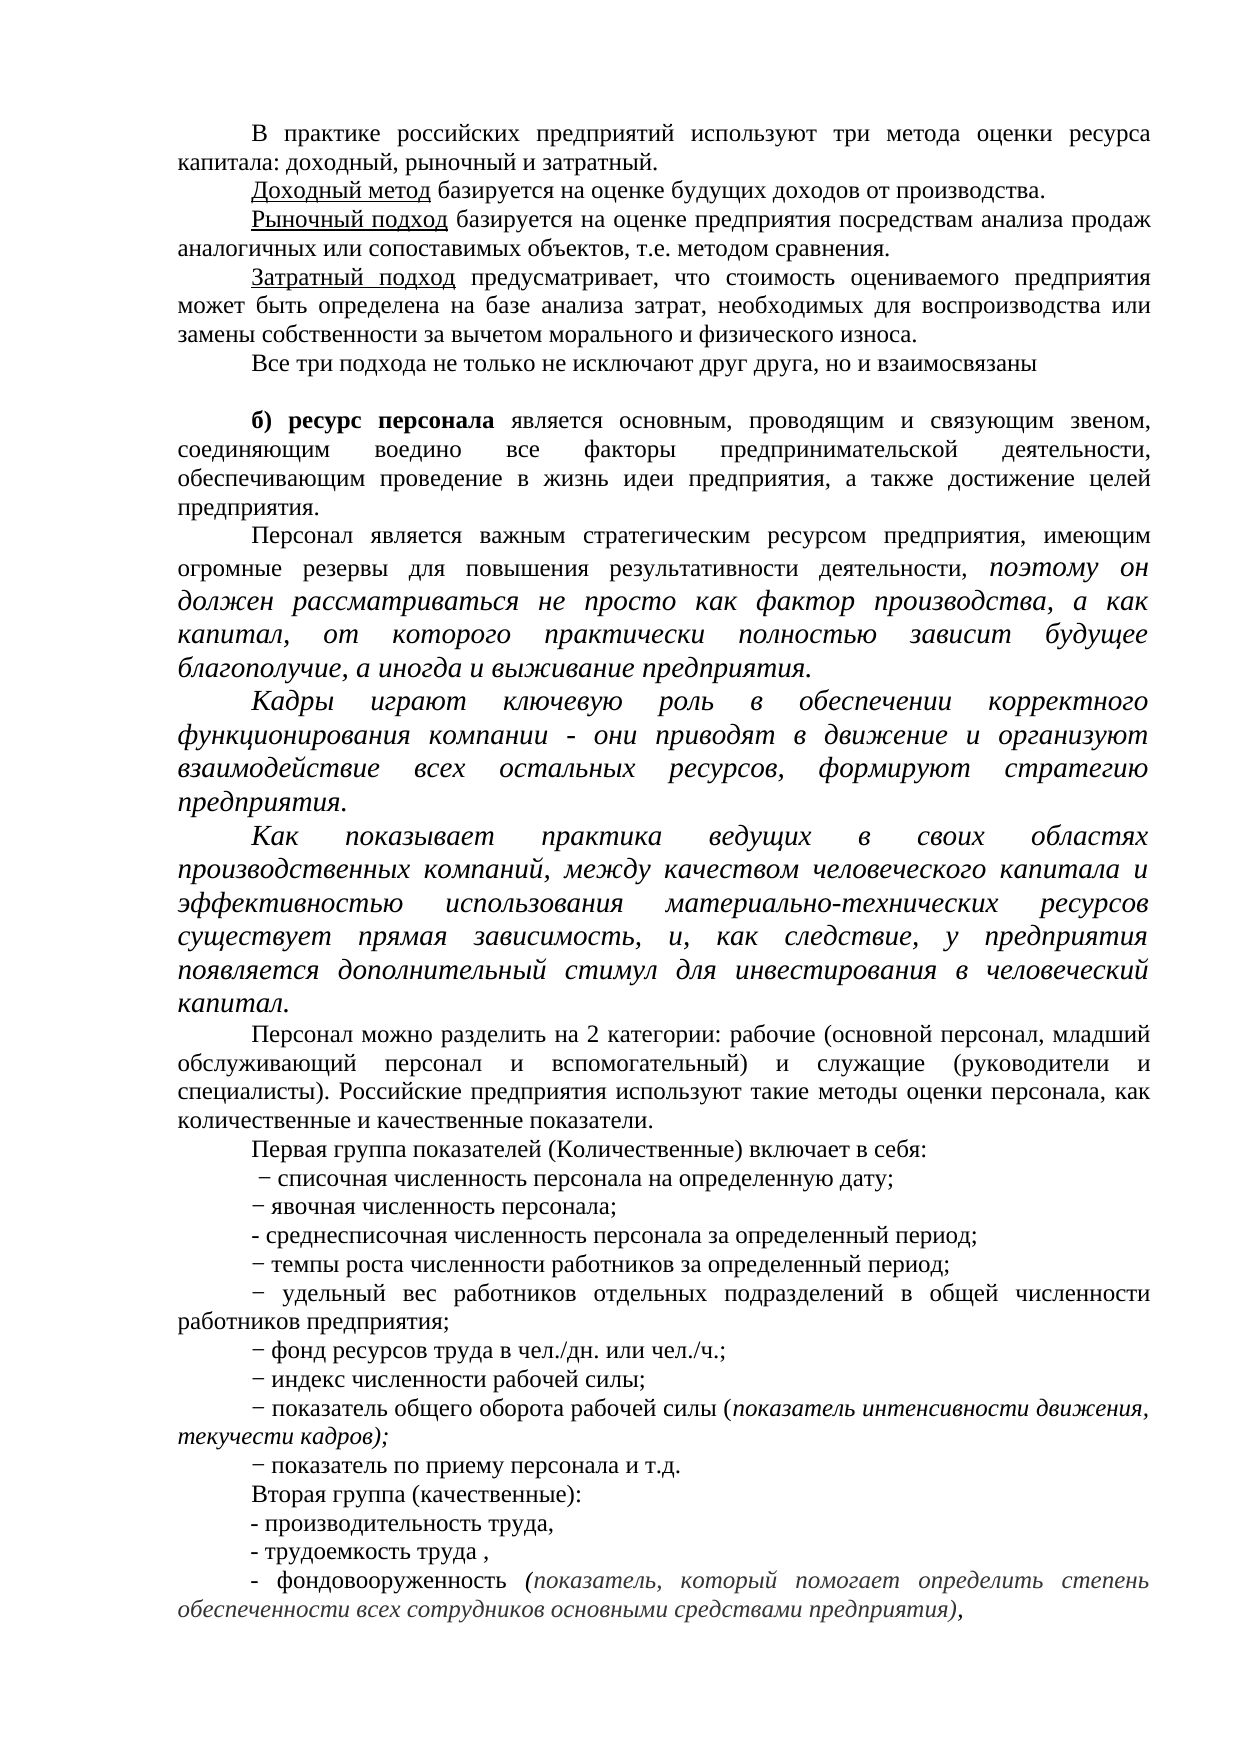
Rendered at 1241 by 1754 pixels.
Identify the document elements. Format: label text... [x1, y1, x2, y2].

text Доходный метод базируется на оценке будущих доходов от производства. [177, 176, 1152, 204]
text − индекс численности рабочей силы; [177, 1364, 1152, 1393]
text Первая группа показателей (Количественные) включает в себя: [177, 1134, 1152, 1163]
text - фондовооруженность (показатель, который помогает определить степень обеспеченности всех сотрудников основными средствами предприятия), [177, 1565, 533, 1594]
text Все три подхода не только не исключают друг друга, но и взаимосвязаны [177, 348, 1152, 377]
text Вторая группа (качественные): [177, 1479, 1152, 1508]
text Затратный подход предусматривает, что стоимость оцениваемого предприятия может быть определена на базе анализа затрат, необходимых для воспроизводства или замены собственности за вычетом морального и физического износа. [177, 262, 1152, 348]
text Персонал можно разделить на 2 категории: рабочие (основной персонал, младший обслуживающий персонал и вспомогательный) и служащие (руководители и специалисты). Российские предприятия используют такие методы оценки персонала, как количественные и качественные показатели. [177, 1019, 1152, 1134]
text − удельный вес работников отдельных подразделений в общей численности работников предприятия; [177, 1278, 1152, 1335]
text − показатель по приему персонала и т.д. [177, 1450, 1152, 1479]
text - среднесписочная численность персонала за определенный период; [177, 1220, 1152, 1249]
text Как показывает практика ведущих в своих областях производственных компаний, между качеством человеческого капитала и эффективностью использования материально-технических ресурсов существует прямая зависимость, и, как следствие, у предприятия появляется дополнительный стимул для инвестирования в человеческий капитал. [177, 818, 1152, 1019]
text - производительность труда, [177, 1508, 1152, 1536]
text Рыночный подход базируется на оценке предприятия посредствам анализа продаж аналогичных или сопоставимых объектов, т.е. методом сравнения. [177, 204, 1152, 262]
text - трудоемкость труда , [177, 1536, 1152, 1565]
text − явочная численность персонала; [177, 1191, 1152, 1220]
text − темпы роста численности работников за определенный период; [177, 1249, 1152, 1278]
text − списочная численность персонала на определенную дату; [177, 1163, 1152, 1191]
text − фонд ресурсов труда в чел./дн. или чел./ч.; [177, 1335, 1152, 1364]
text Кадры играют ключевую роль в обеспечении корректного функционирования компании - они приводят в движение и организуют взаимодействие всех остальных ресурсов, формируют стратегию предприятия. [177, 683, 1152, 818]
text Персонал является важным стратегическим ресурсом предприятия, имеющим огромные резервы для повышения результативности деятельности, поэтому он должен рассматриваться не просто как фактор производства, а как капитал, от которого практически полностью зависит будущее благополучие, а иногда и выживание предприятия. [177, 521, 1152, 683]
text В практике российских предприятий используют три метода оценки ресурса капитала: доходный, рыночный и затратный. [177, 118, 1152, 176]
text − показатель общего оборота рабочей силы (показатель интенсивности движения, текучести кадров); [177, 1393, 1152, 1450]
text б) ресурс персонала является основным, проводящим и связующим звеном, соединяющим воедино все факторы предпринимательской деятельности, обеспечивающим проведение в жизнь идеи предприятия, а также достижение целей предприятия. [177, 406, 1152, 521]
text - фондовооруженность (показатель, который помогает определить степень обеспеченности всех сотрудников основными средствами предприятия), [957, 1565, 1152, 1623]
